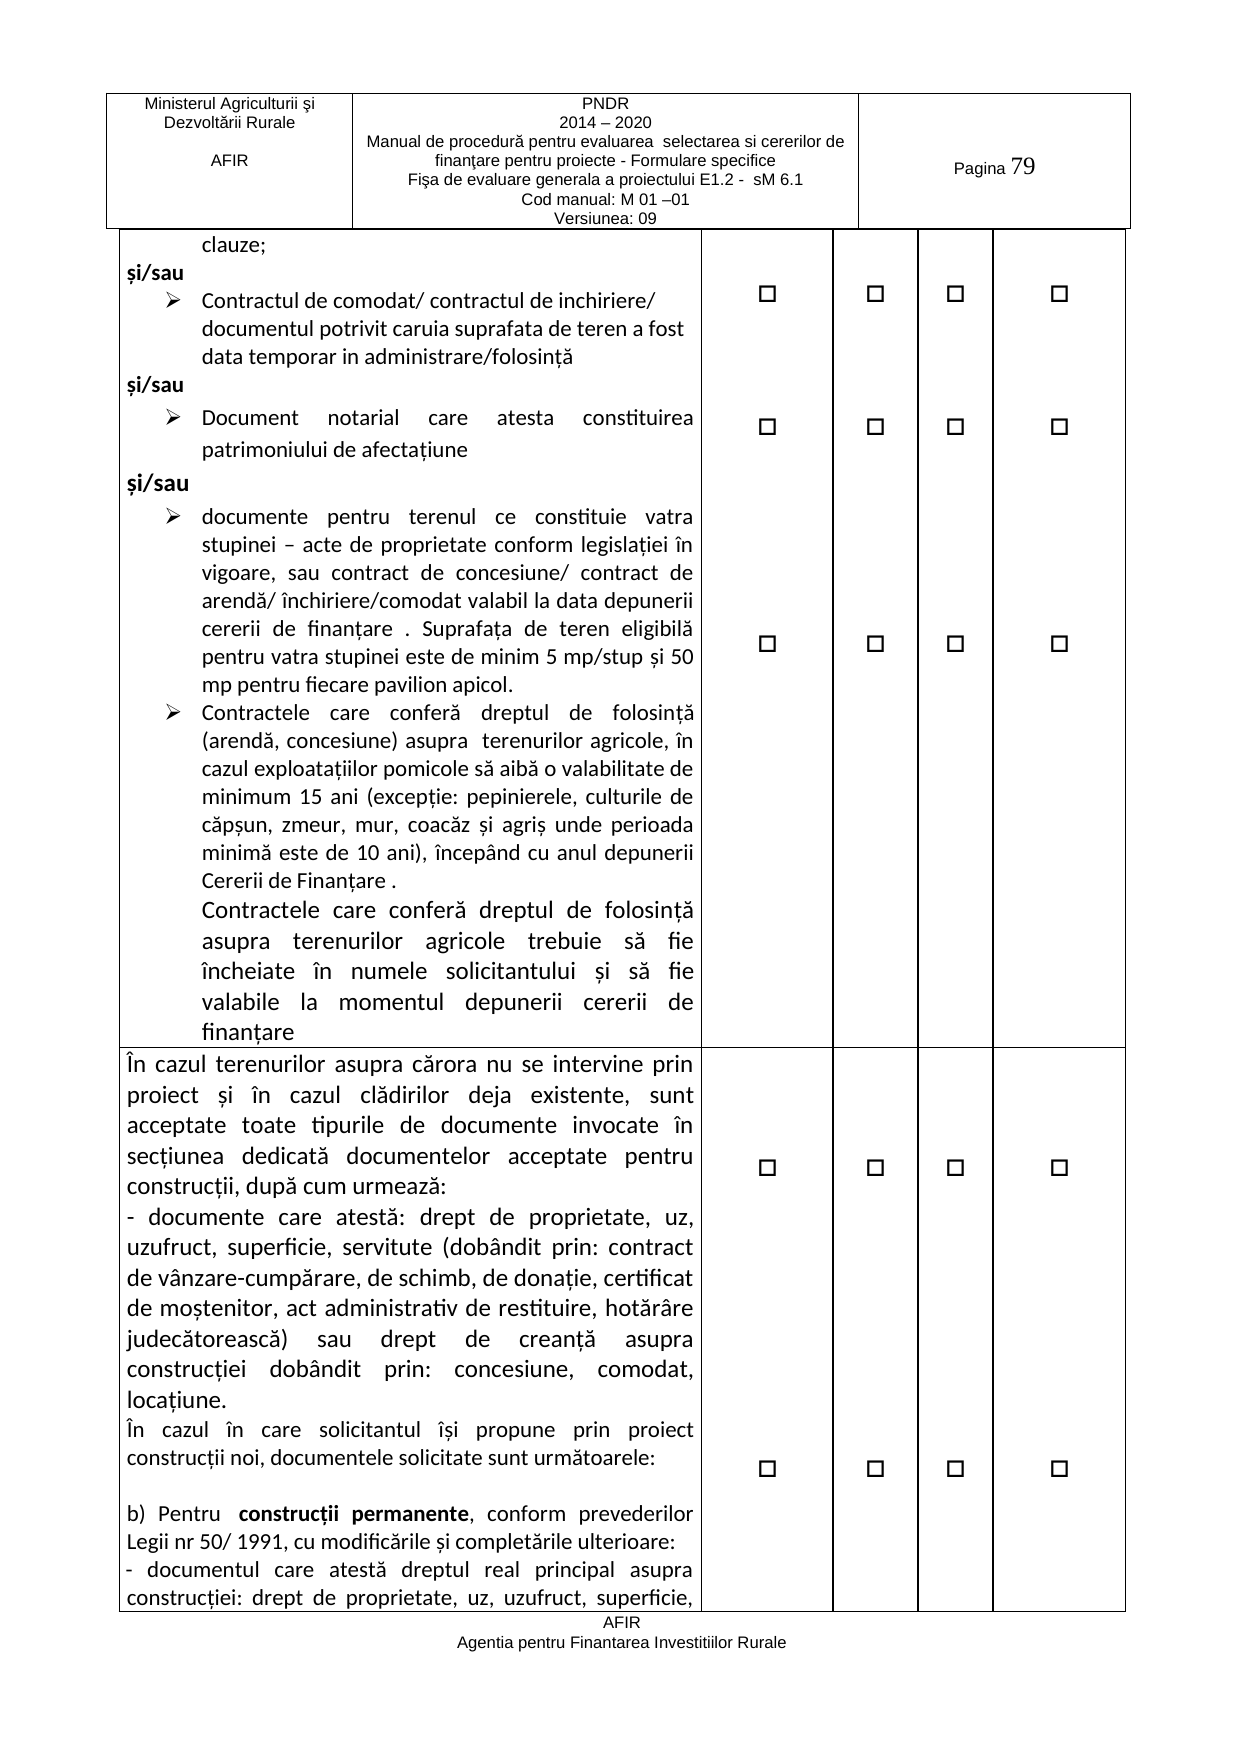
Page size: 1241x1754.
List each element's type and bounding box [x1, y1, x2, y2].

table_cell [919, 1048, 992, 1611]
table_cell [834, 230, 917, 1047]
table_cell [919, 230, 992, 1047]
table_cell [994, 230, 1125, 1047]
table_cell [994, 1048, 1125, 1611]
table_cell [120, 1048, 701, 1611]
table_cell [702, 230, 832, 1047]
table_cell [120, 230, 701, 1047]
table_cell [702, 1048, 832, 1611]
table_cell [834, 1048, 917, 1611]
